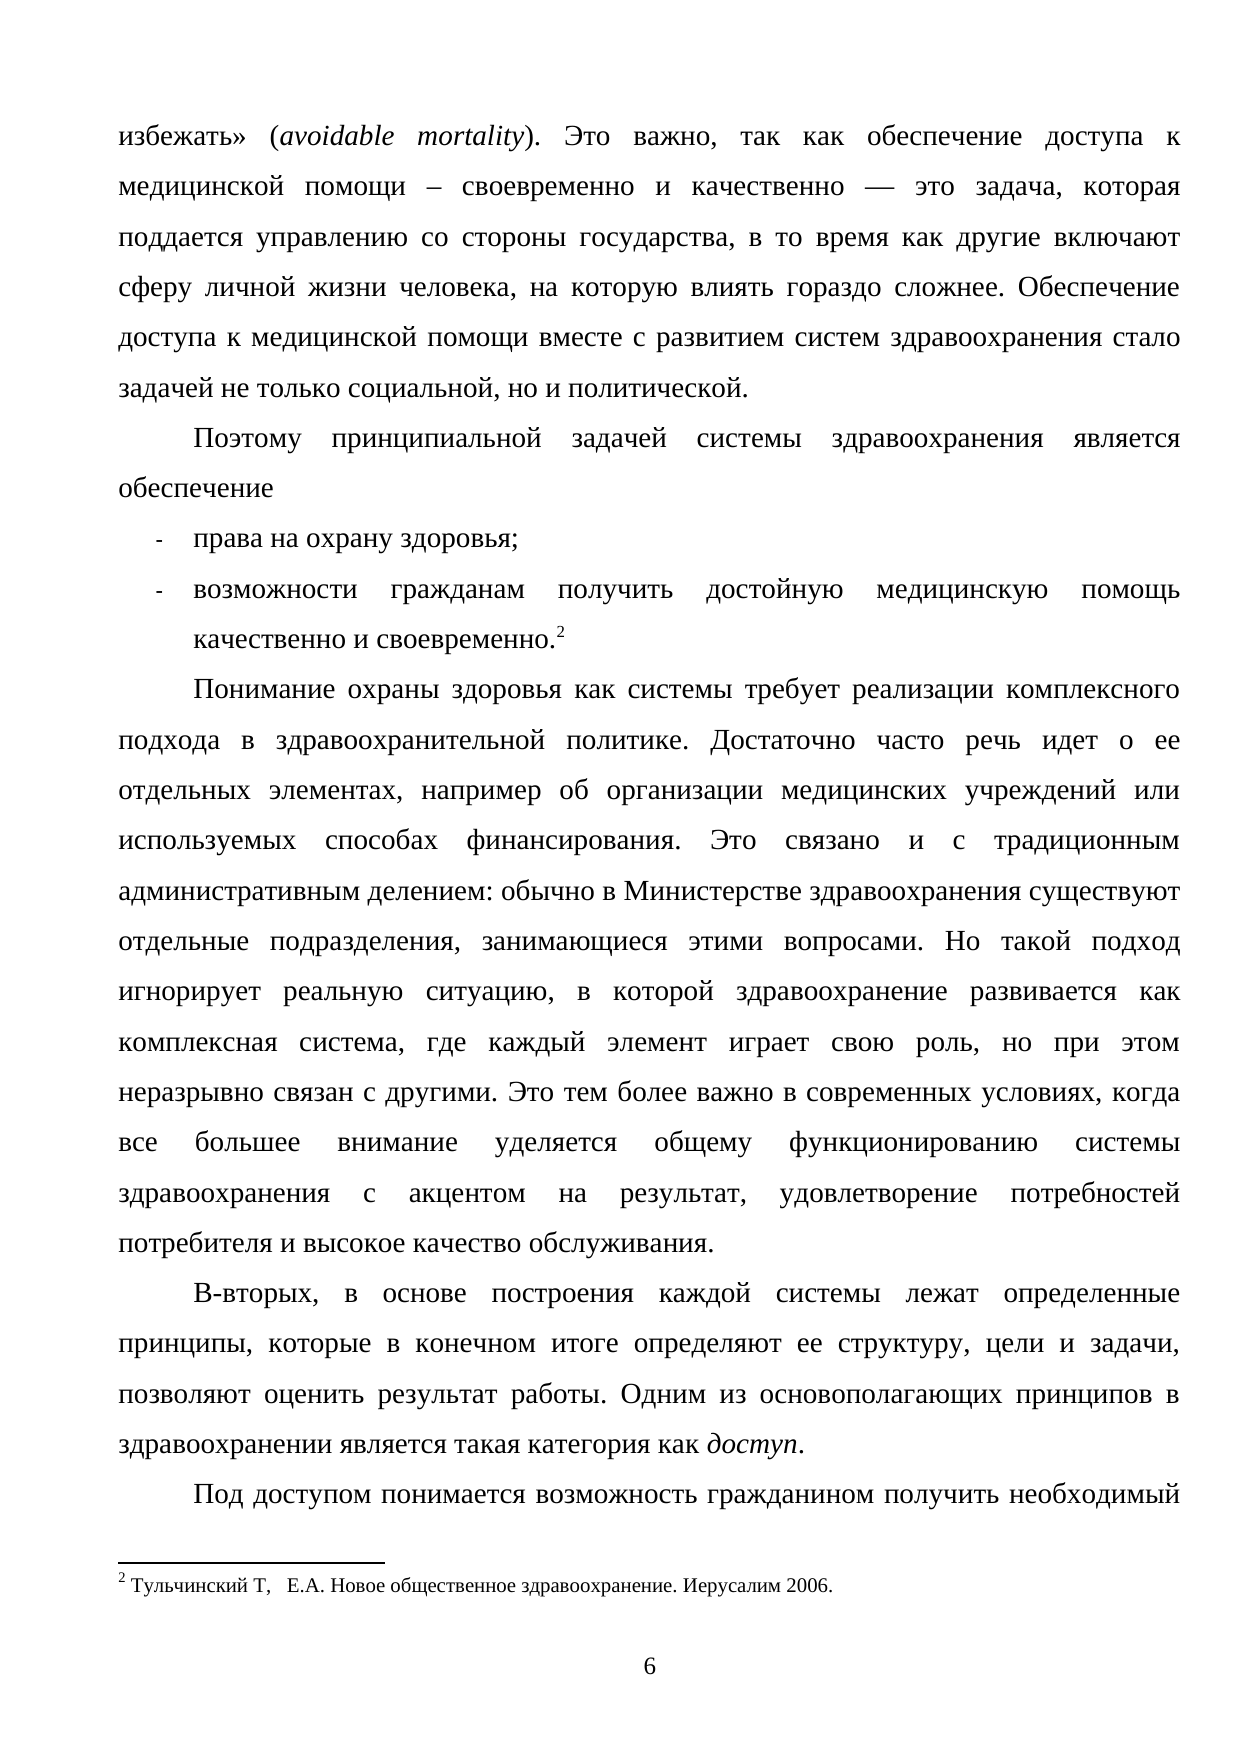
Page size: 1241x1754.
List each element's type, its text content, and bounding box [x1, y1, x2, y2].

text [118, 1477, 1181, 1510]
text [118, 118, 1181, 403]
list права на охрану здоровья; [156, 521, 1181, 554]
list возможности гражданам получить достойную медицинскую помощь качественно и своевременно. [156, 571, 1181, 655]
text Поэтому принципиальной задачей системы здравоохранения является обеспечение [118, 420, 1181, 504]
text В-вторых, в основе построения каждой системы лежат определенные принципы, которые в конечном итоге определяют ее структуру, цели и задачи, позволяют оценить результат работы. Одним из основополагающих принципов в здравоохранении является такая категория как доступ. [118, 1275, 1181, 1460]
text Понимание охраны здоровья как системы требует реализации комплексного подхода в здравоохранительной политике. Достаточно часто речь идет о ее отдельных элементах, например об организации медицинских учреждений или используемых способах финансирования. Это связано и с традиционным административным делением: обычно в Министерстве здравоохранения существуют отдельные подразделения, занимающиеся этими вопросами. Но такой подход игнорирует реальную ситуацию, в которой здравоохранение развивается как комплексная система, где каждый элемент играет свою роль, но при этом неразрывно связан с другими. Это тем более важно в современных условиях, когда все большее внимание уделяется общему функционированию системы здравоохранения с акцентом на результат, удовлетворение потребностей потребителя и высокое качество обслуживания. [118, 672, 1181, 1258]
